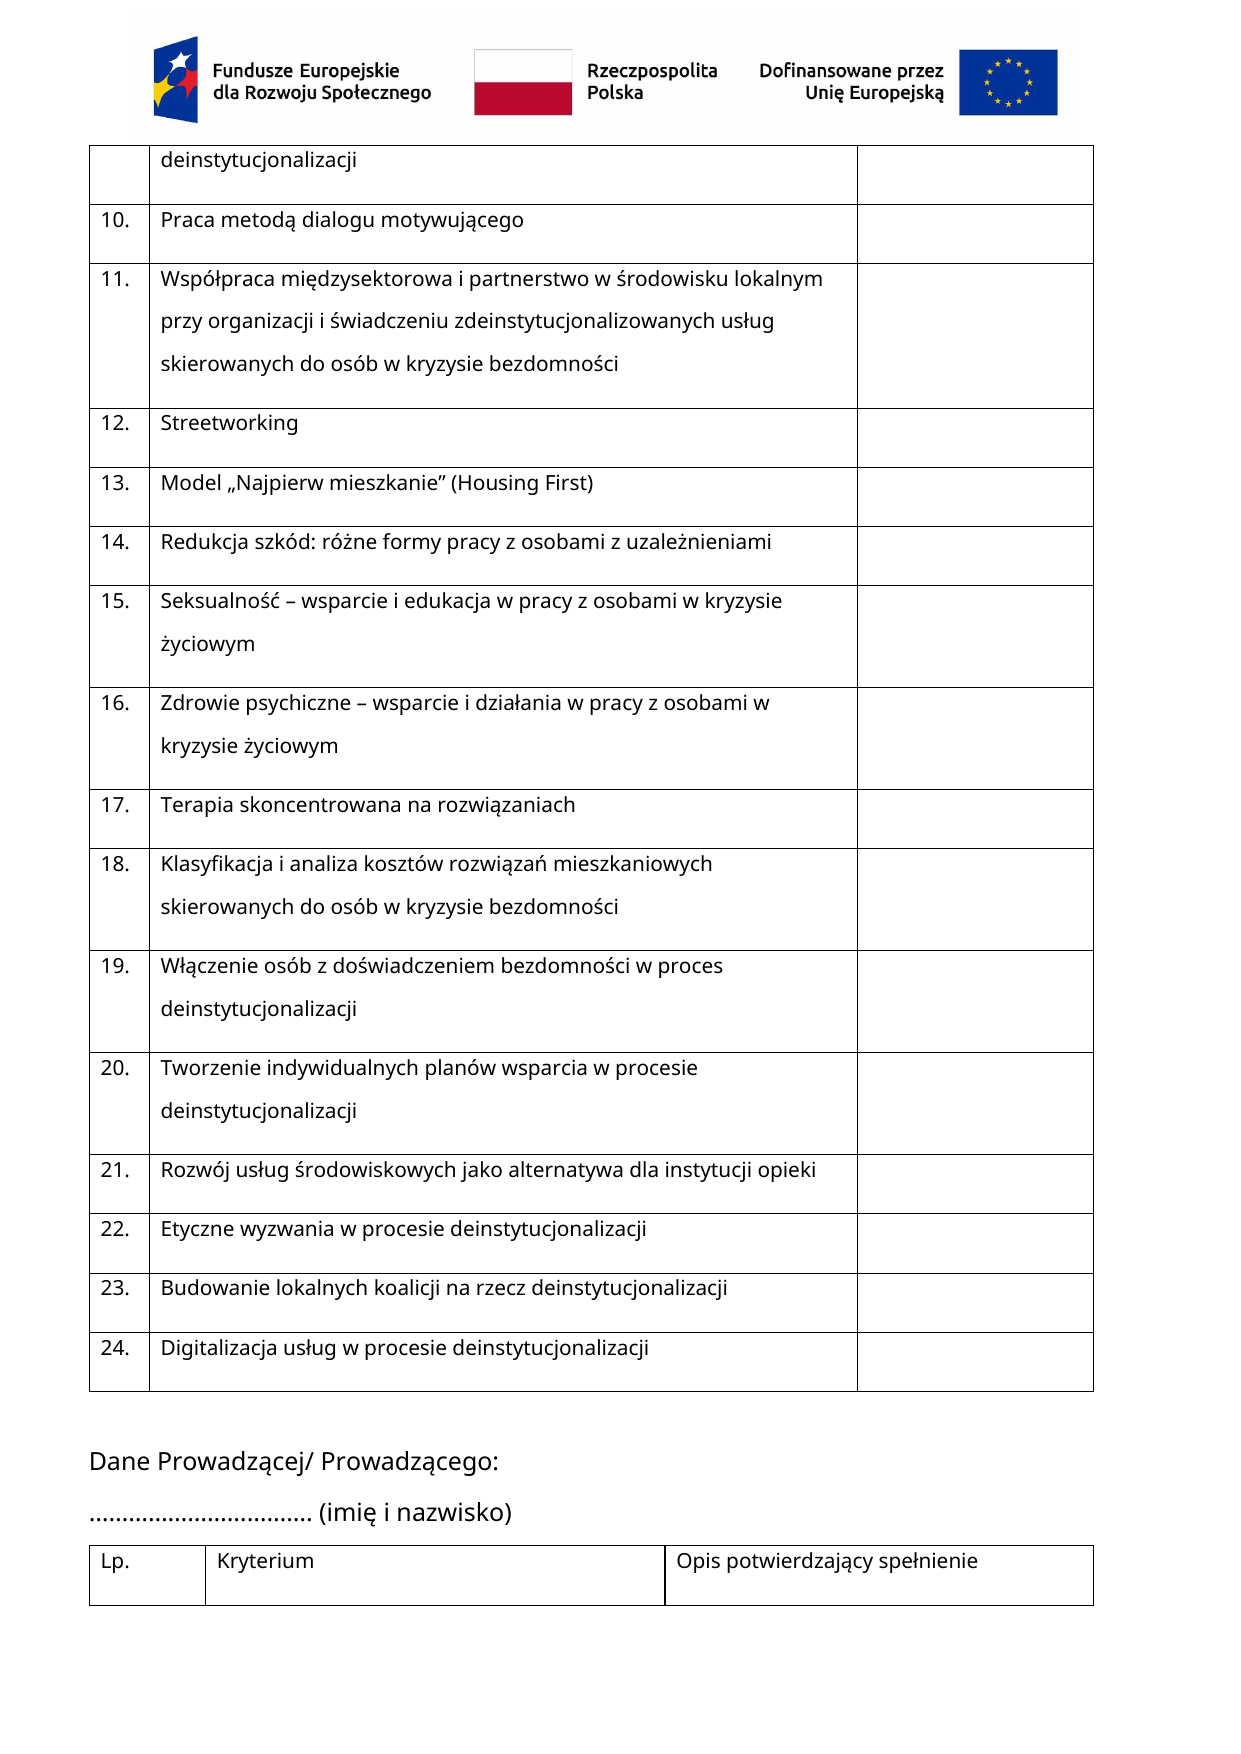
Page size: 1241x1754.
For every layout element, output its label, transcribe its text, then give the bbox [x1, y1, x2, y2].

table_cell Streetworking [150, 409, 857, 467]
table_cell [858, 527, 1093, 585]
table_cell [858, 688, 1093, 789]
table_cell [858, 951, 1093, 1052]
table_header Kryterium [206, 1546, 664, 1604]
table_cell [858, 849, 1093, 950]
table_header Opis potwierdzający spełnienie wymagania [666, 1546, 1093, 1604]
table_cell 21. [90, 1155, 149, 1213]
table_cell Klasyfikacja i analiza kosztów rozwiązań mieszkaniowych skierowanych do osób w kryzysie bezdomności [150, 849, 857, 950]
table_cell 18. [90, 849, 149, 950]
table_cell [858, 1333, 1093, 1391]
table_cell Redukcja szkód: różne formy pracy z osobami z uzależnieniami [150, 527, 857, 585]
table_cell Terapia skoncentrowana na rozwiązaniach [150, 790, 857, 848]
table_header Lp. [90, 1546, 205, 1604]
table_cell 10. [90, 205, 149, 263]
table_cell [858, 409, 1093, 467]
table_cell 22. [90, 1214, 149, 1272]
text Dane Prowadzącej/ Prowadzącego: [88, 1443, 1093, 1477]
table_cell Współpraca międzysektorowa i partnerstwo w środowisku lokalnym przy organizacji i świadczeniu zdeinstytucjonalizowanych usług skierowanych do osób w kryzysie bezdomności [150, 264, 857, 407]
table_cell [858, 1214, 1093, 1272]
table_cell Etyczne wyzwania w procesie deinstytucjonalizacji [150, 1214, 857, 1272]
table_cell Model „Najpierw mieszkanie” (Housing First) [150, 468, 857, 526]
table_cell 17. [90, 790, 149, 848]
table_cell 12. [90, 409, 149, 467]
table_cell Digitalizacja usług w procesie deinstytucjonalizacji [150, 1333, 857, 1391]
table_cell 19. [90, 951, 149, 1052]
table_cell Partycypacja i włączenie osób uczestniczących w procesach deinstytucjonalizacji [150, 146, 857, 204]
text ……………………………. (imię i nazwisko) [88, 1494, 1093, 1528]
table_cell [858, 1053, 1093, 1154]
table_cell [858, 205, 1093, 263]
table_cell [858, 586, 1093, 687]
table_cell [858, 146, 1093, 204]
table_cell [858, 1155, 1093, 1213]
table_cell [858, 468, 1093, 526]
table_cell Budowanie lokalnych koalicji na rzecz deinstytucjonalizacji [150, 1274, 857, 1332]
table_cell Zdrowie psychiczne – wsparcie i działania w pracy z osobami w kryzysie życiowym [150, 688, 857, 789]
table_cell 14. [90, 527, 149, 585]
table_cell [858, 1274, 1093, 1332]
table_cell 15. [90, 586, 149, 687]
table_cell 23. [90, 1274, 149, 1332]
table_cell Włączenie osób z doświadczeniem bezdomności w proces deinstytucjonalizacji [150, 951, 857, 1052]
table_cell [858, 790, 1093, 848]
table_cell 9. [90, 146, 149, 204]
table_cell 16. [90, 688, 149, 789]
picture [132, 15, 1078, 145]
table_cell [858, 264, 1093, 407]
table_cell 24. [90, 1333, 149, 1391]
table_cell 20. [90, 1053, 149, 1154]
table_cell Tworzenie indywidualnych planów wsparcia w procesie deinstytucjonalizacji [150, 1053, 857, 1154]
table_cell 11. [90, 264, 149, 407]
table_cell 13. [90, 468, 149, 526]
table_cell Rozwój usług środowiskowych jako alternatywa dla instytucji opieki [150, 1155, 857, 1213]
table_cell Praca metodą dialogu motywującego [150, 205, 857, 263]
table_cell Seksualność – wsparcie i edukacja w pracy z osobami w kryzysie życiowym [150, 586, 857, 687]
